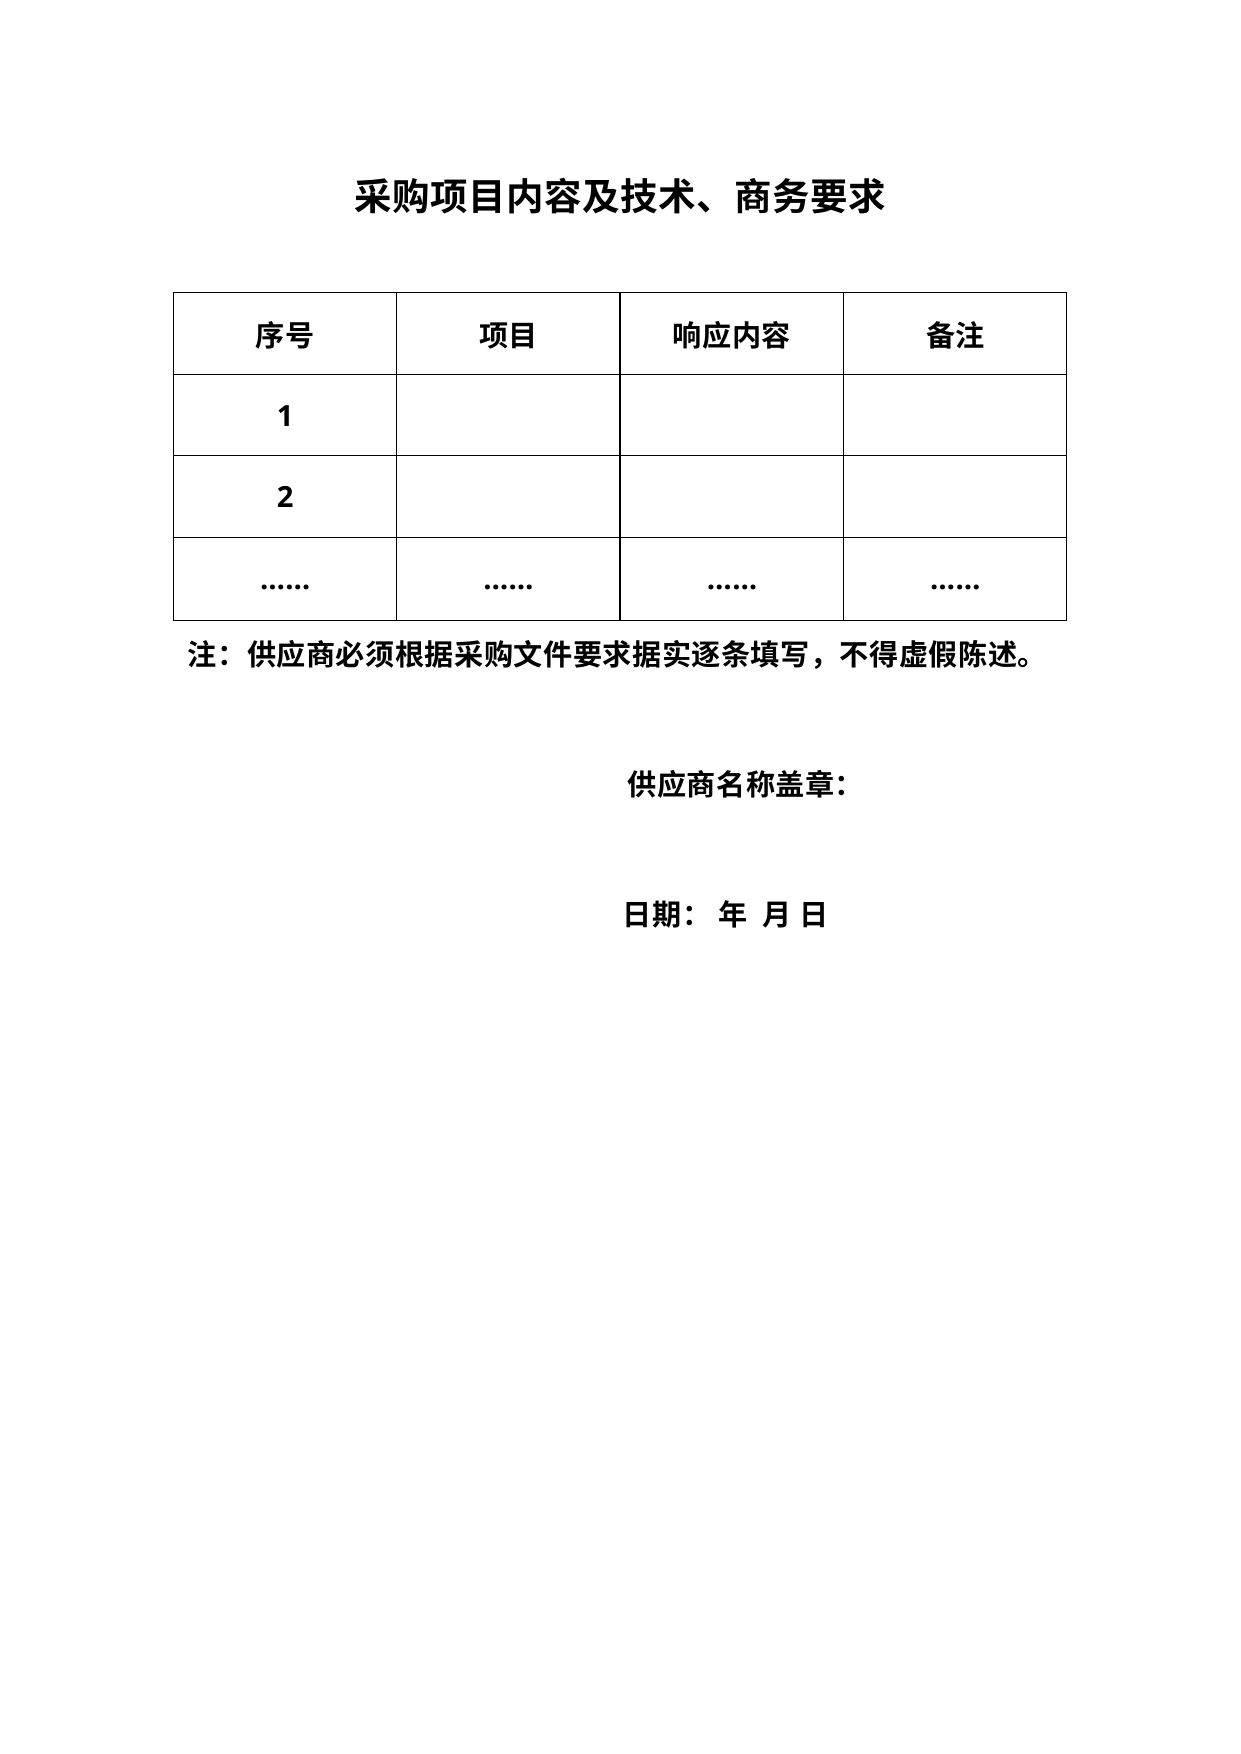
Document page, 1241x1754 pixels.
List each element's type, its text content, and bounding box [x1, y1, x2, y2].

table_cell 1 [174, 375, 396, 455]
table_cell [621, 375, 843, 455]
text 注：供应商必须根据采购文件要求据实逐条填写，不得虚假陈述。 [187, 621, 1053, 686]
table_header 项目 [397, 293, 619, 373]
table_cell 2 [174, 456, 396, 537]
table_cell [844, 375, 1066, 455]
table_header 响应内容 [621, 293, 843, 373]
text 采购项目内容及技术、商务要求 [187, 162, 1053, 227]
table_cell [621, 456, 843, 537]
table_header 备注 [844, 293, 1066, 373]
text 供应商名称盖章： [187, 751, 1053, 816]
table_cell [397, 456, 619, 537]
table_cell …… [621, 538, 843, 619]
table_header 序号 [174, 293, 396, 373]
table_cell …… [174, 538, 396, 619]
table_cell [397, 375, 619, 455]
table_cell [844, 456, 1066, 537]
text 日期： 年 月 日 [187, 881, 1053, 946]
table_cell …… [397, 538, 619, 619]
table_cell …… [844, 538, 1066, 619]
